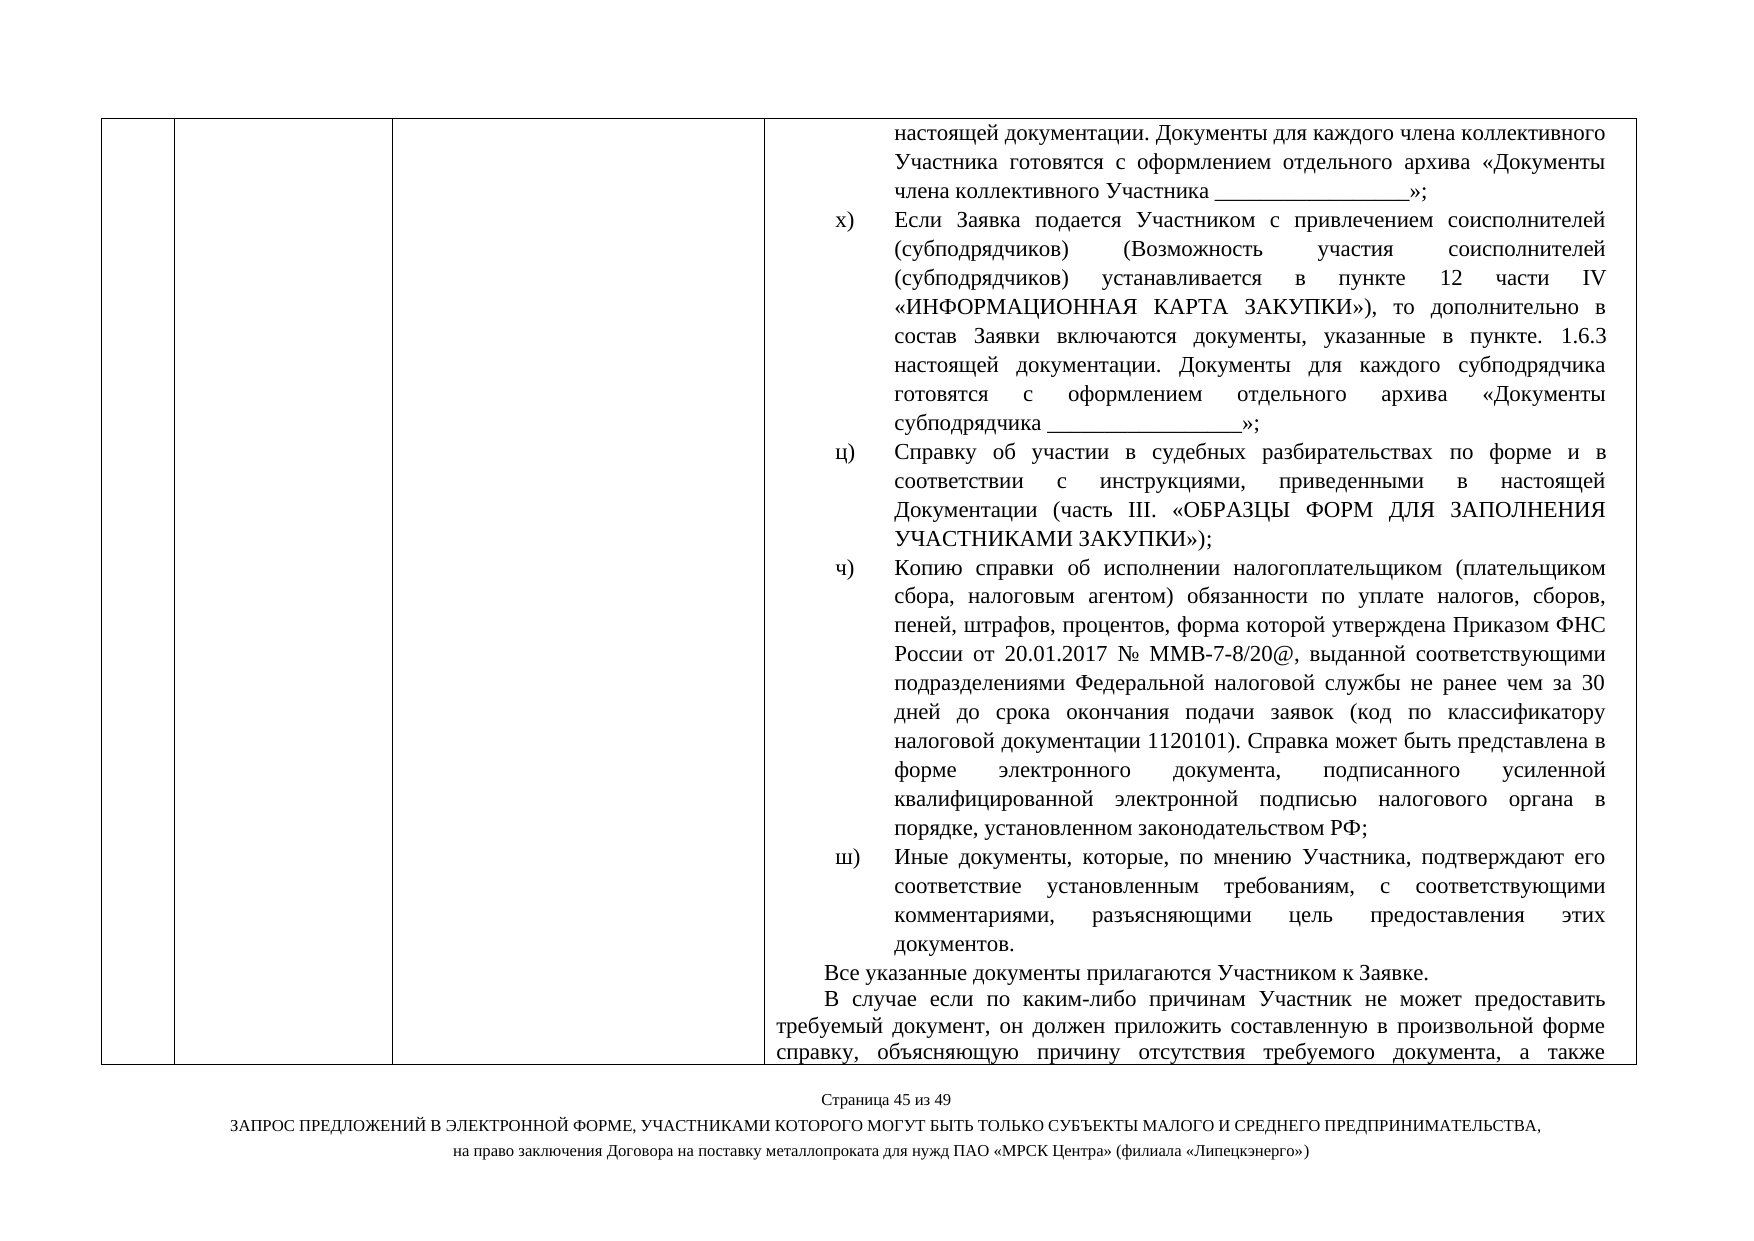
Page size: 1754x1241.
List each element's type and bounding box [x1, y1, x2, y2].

table_cell [765, 119, 1636, 1064]
table_cell [175, 119, 392, 1064]
table_cell [102, 119, 174, 1064]
table_cell [393, 119, 764, 1064]
